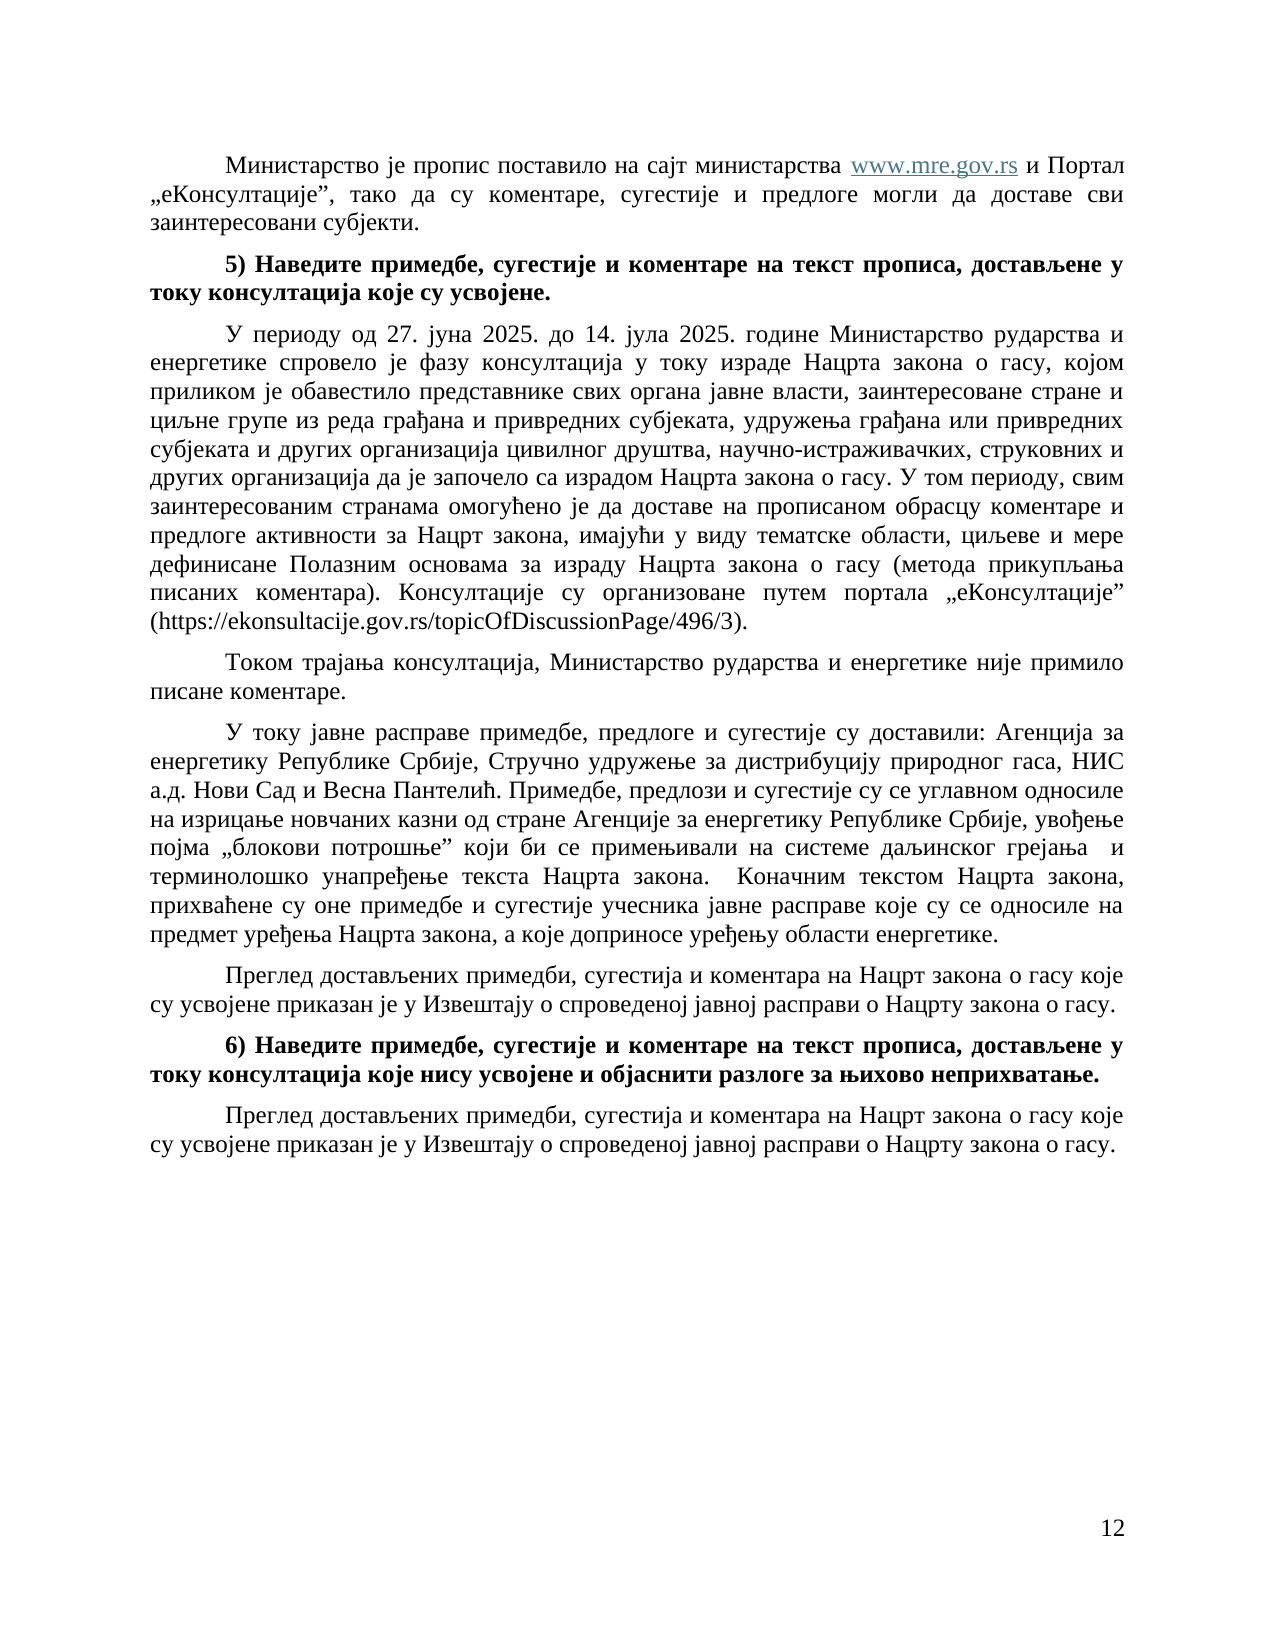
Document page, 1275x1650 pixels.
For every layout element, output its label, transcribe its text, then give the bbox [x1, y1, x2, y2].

text Министарство је пропис поставило на сајт министарства www.mre.gov.rs и Портал „еКонсултације”, тако да су коментаре, сугестије и предлоге могли да доставе сви заинтересовани субјекти. [150, 150, 1125, 236]
text Преглед достављених примедби, сугестија и коментара на Нацрт закона о гасу које су усвојене приказан је у Извештају о спроведеној јавној расправи о Нацрту закона о гасу. [150, 960, 1125, 1017]
text У току јавне расправе примедбе, предлоге и сугестије су доставили: Агенција за енергетику Републике Србије, Стручно удружење за дистрибуцију природног гаса, НИС а.д. Нови Сад и Весна Пантелић. Примедбе, предлози и сугестије су се углавном односиле на изрицање новчаних казни од стране Агенције за енергетику Републике Србије, увођење појма „блокови потрошње” који би се примењивали на системе даљинског грејања и терминолошко унапређење текста Нацрта закона. Коначним текстом Нацрта закона, прихваћене су оне примедбе и сугестије учесника јавне расправе које су се односиле на предмет уређења Нацрта закона, а које доприносе уређењу области енергетике. [150, 717, 1125, 947]
text 5) Наведите примедбе, сугестије и коментаре на текст прописа, достављене у току консултација које су усвојене. [150, 249, 1125, 306]
text Током трајања консултација, Министарство рударства и енергетике није примило писане коментаре. [150, 647, 1125, 705]
text У периоду од 27. јуна 2025. до 14. јула 2025. године Mинистарство рударства и енергетике спровело је фазу консултација у току израде Нацрта закона о гасу, којом приликом је обавестило представнике свих органа јавне власти, заинтересоване стране и циљне групе из реда грађана и привредних субјеката, удружења грађана или привредних субјеката и других организација цивилног друштва, научно-истраживачких, струковних и других организација да је започело са израдом Нацрта закона о гасу. У том периоду, свим заинтересованим странама омогућено је да доставе на прописаном обрасцу коментаре и предлоге активности за Нацрт закона, имајући у виду тематске области, циљеве и мере дефинисане Полазним основама за израду Нацрта закона о гасу (метода прикупљања писаних коментара). Консултације су организоване путем портала „еКонсултације” (https://ekonsultacije.gov.rs/topicOfDiscussionPage/496/3). [150, 319, 1125, 635]
text 6) Наведите примедбе, сугестије и коментаре на текст прописа, достављене у току консултација које нису усвојене и објаснити разлоге за њихово неприхватање. [150, 1030, 1125, 1087]
text Преглед достављених примедби, сугестија и коментара на Нацрт закона о гасу које су усвојене приказан је у Извештају о спроведеној јавној расправи о Нацрту закона о гасу. [150, 1100, 1125, 1157]
